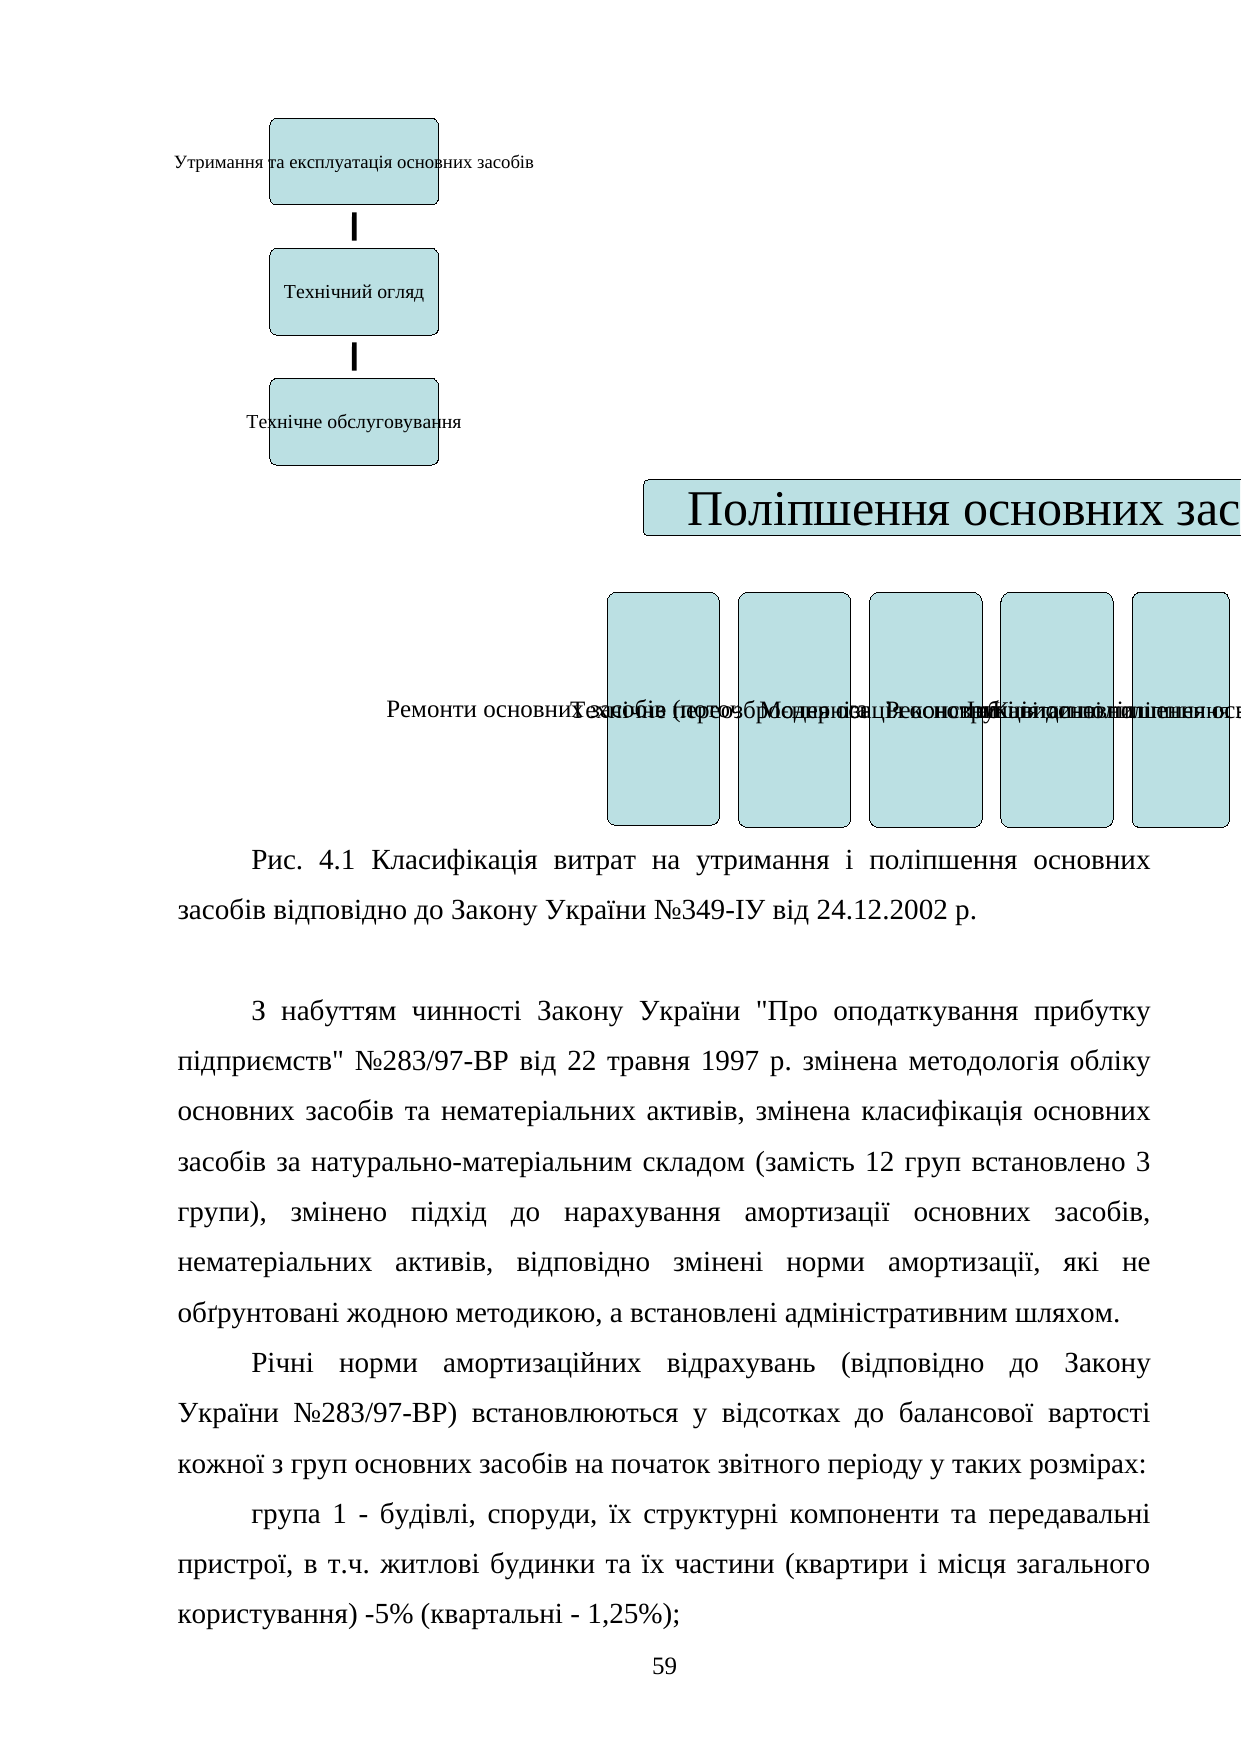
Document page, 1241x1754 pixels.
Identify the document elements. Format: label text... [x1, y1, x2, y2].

text Рис. 4.1 Класифікація витрат на утримання і поліпшення основних засобів відповідно до Закону України №349-ІУ від 24.12.2002 р. [177, 842, 1152, 926]
text Річні норми амортизаційних відрахувань (відповідно до Закону України №283/97-ВР) встановлюються у відсотках до балансової вартості кожної з груп основних засобів на початок звітного періоду у таких розмірах: [177, 1345, 1152, 1479]
text З набуттям чинності Закону України "Про оподаткування прибутку підприємств" №283/97-ВР від 22 травня 1997 р. змінена методологія обліку основних засобів та нематеріальних активів, змінена класифікація основних засобів за натурально-матеріальним складом (замість 12 груп встановлено 3 групи), змінено підхід до нарахування амортизації основних засобів, нематеріальних активів, відповідно змінені норми амортизації, які не обґрунтовані жодною методикою, а встановлені адміністративним шляхом. [177, 993, 1152, 1328]
text група 1 - будівлі, споруди, їх структурні компоненти та передавальні пристрої, в т.ч. житлові будинки та їх частини (квартири і місця загального користування) -5% (квартальні - 1,25%); [177, 1496, 1152, 1630]
